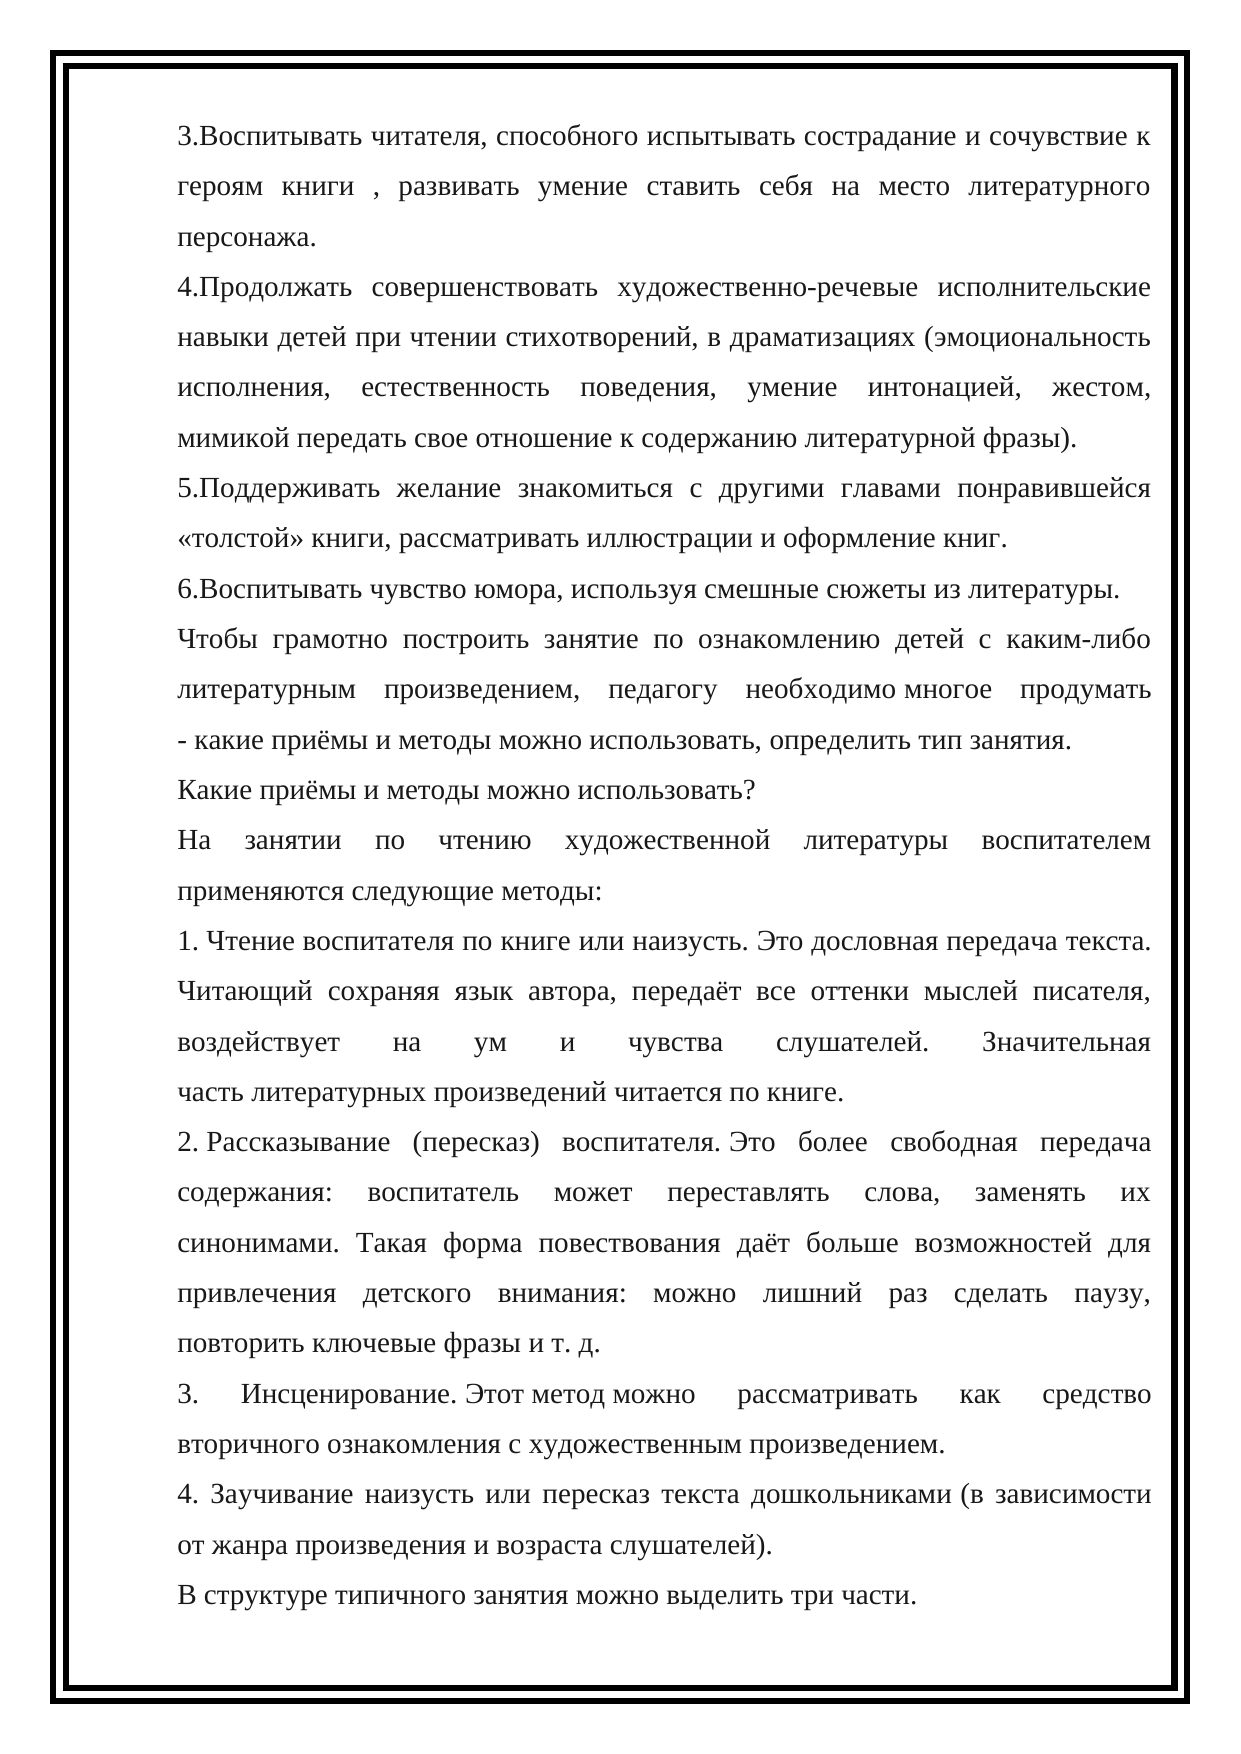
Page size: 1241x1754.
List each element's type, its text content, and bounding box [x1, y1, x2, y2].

text 1. Чтение воспитателя по книге или наизусть. Это дословная передача текста. Читающий сохраняя язык автора, передаёт все оттенки мыслей писателя, воздействует на ум и чувства слушателей. Значительная часть литературных произведений читается по книге. [177, 923, 1152, 1107]
text 5.Поддерживать желание знакомиться с другими главами понравившейся «толстой» книги, рассматривать иллюстрации и оформление книг. [177, 470, 1152, 554]
text 6.Воспитывать чувство юмора, используя смешные сюжеты из литературы. [177, 571, 1152, 604]
text 2. Рассказывание (пересказ) воспитателя. Это более свободная передача содержания: воспитатель может переставлять слова, заменять их синонимами. Такая форма повествования даёт больше возможностей для привлечения детского внимания: можно лишний раз сделать паузу, повторить ключевые фразы и т. д. [177, 1124, 1152, 1359]
text В структуре типичного занятия можно выделить три части. [177, 1577, 1152, 1611]
text 4.Продолжать совершенствовать художественно-речевые исполнительские навыки детей при чтении стихотворений, в драматизациях (эмоциональность исполнения, естественность поведения, умение интонацией, жестом, мимикой передать свое отношение к содержанию литературной фразы). [177, 269, 1152, 453]
text 3. Инсценирование. Этот метод можно рассматривать как средство вторичного ознакомления с художественным произведением. [177, 1376, 1152, 1460]
text Какие приёмы и методы можно использовать? [177, 772, 1152, 806]
text 4. Заучивание наизусть или пересказ текста дошкольниками (в зависимости от жанра произведения и возраста слушателей). [177, 1476, 1152, 1560]
text На занятии по чтению художественной литературы воспитателем применяются следующие методы: [177, 822, 1152, 906]
text 3.Воспитывать читателя, способного испытывать сострадание и сочувствие к героям книги , развивать умение ставить себя на место литературного персонажа. [177, 118, 1152, 252]
text Чтобы грамотно построить занятие по ознакомлению детей с каким-либо литературным произведением, педагогу необходимо многое продумать - какие приёмы и методы можно использовать, определить тип занятия. [177, 621, 1152, 755]
